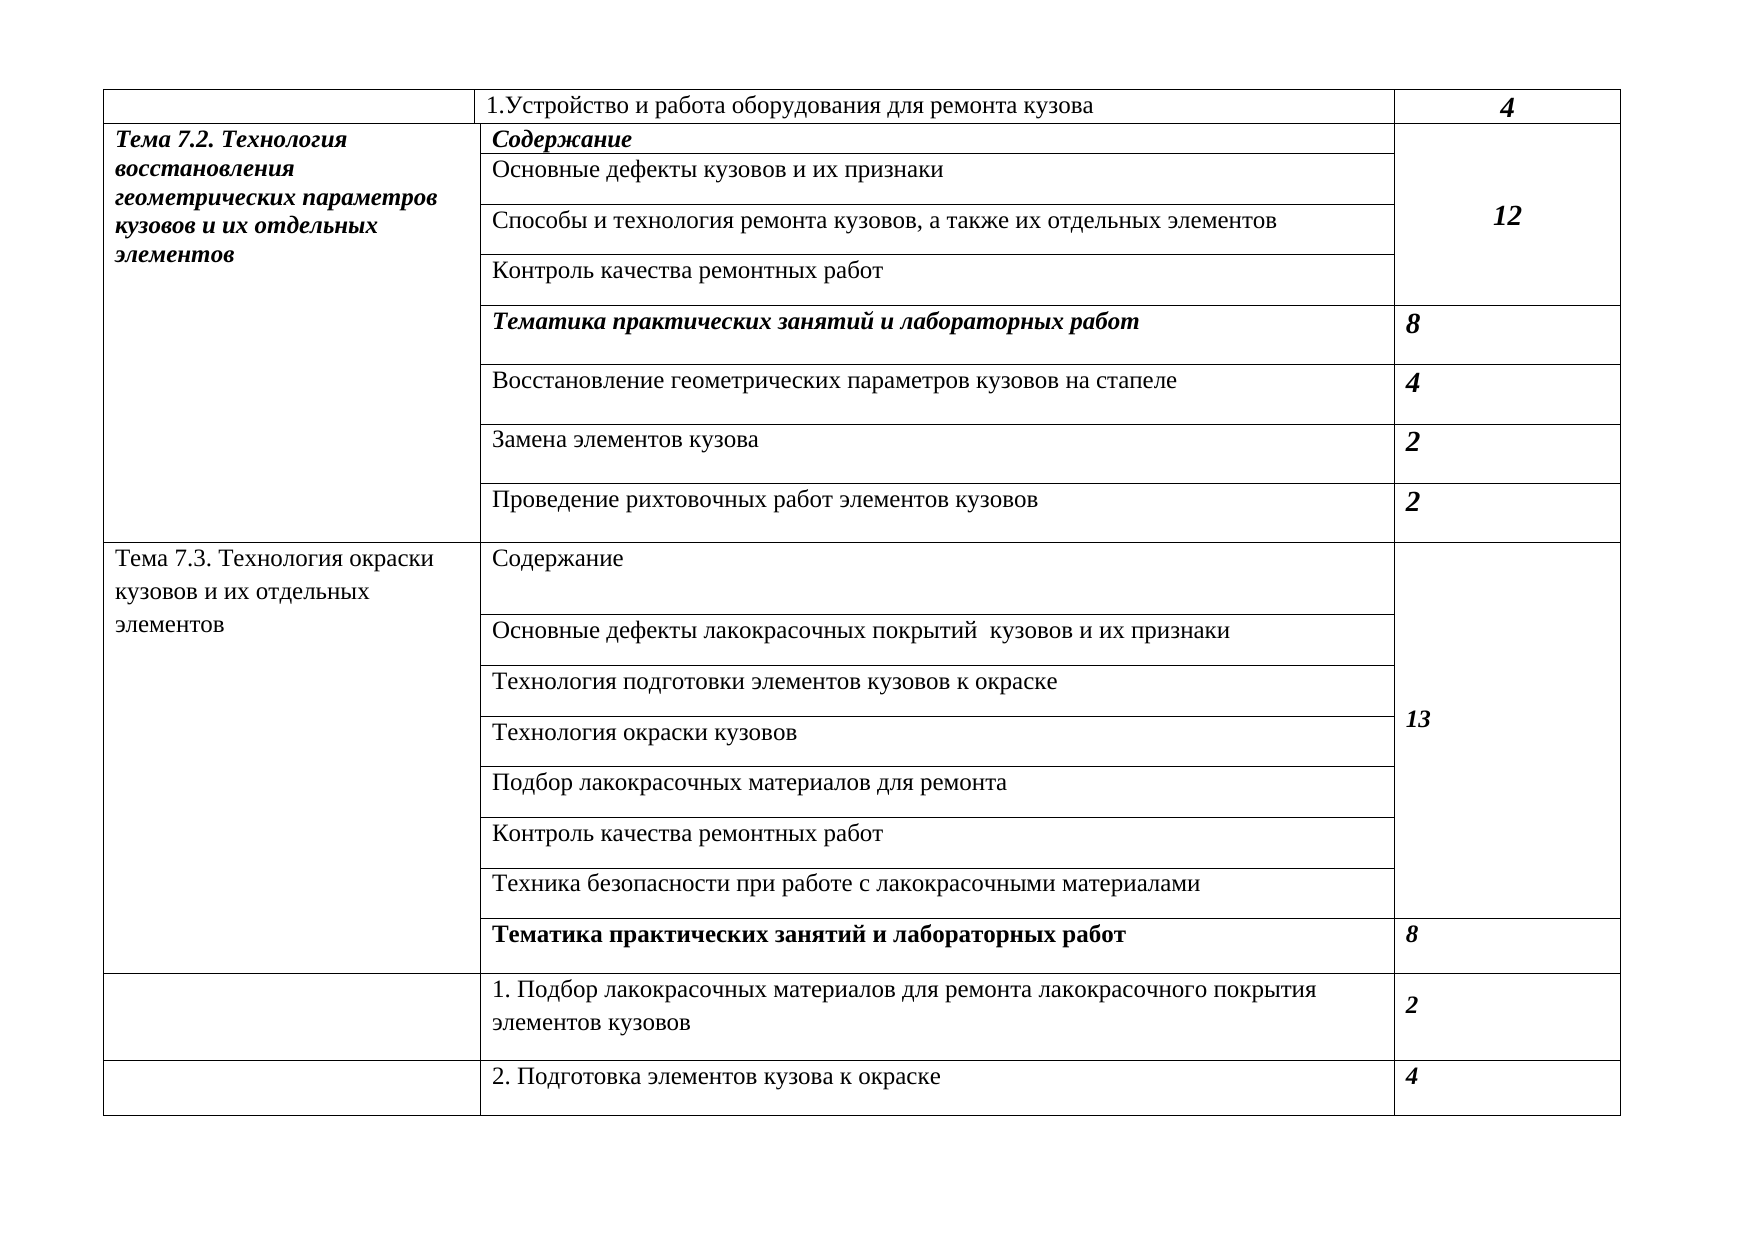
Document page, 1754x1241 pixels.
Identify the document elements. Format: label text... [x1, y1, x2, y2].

table_cell 2 [1395, 425, 1620, 483]
table_cell 13 [1395, 543, 1620, 918]
table_cell Тема 7.2. Технология восстановления геометрических параметров кузовов и их отдельных элементов [104, 124, 480, 542]
table_cell 4 [1395, 90, 1620, 123]
table_cell Технология подготовки элементов кузовов к окраске [481, 666, 1394, 716]
table_cell Содержание [481, 543, 1394, 614]
table_cell Содержание [481, 124, 1394, 153]
table_cell Тема 7.3. Технология окраски кузовов и их отдельных элементов [104, 543, 480, 973]
table_cell Замена элементов кузова [481, 425, 1394, 483]
table_cell 8 [1395, 306, 1620, 364]
table_cell 2 [1395, 484, 1620, 542]
table_cell 1. Подбор лакокрасочных материалов для ремонта лакокрасочного покрытия элементов кузовов [481, 974, 1394, 1060]
table_cell Проведение рихтовочных работ элементов кузовов [481, 484, 1394, 542]
table_cell Подбор лакокрасочных материалов для ремонта [481, 767, 1394, 817]
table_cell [481, 919, 1394, 973]
table_cell Основные дефекты кузовов и их признаки [481, 154, 1394, 204]
table_cell 1.Устройство и работа оборудования для ремонта кузова [475, 90, 1394, 123]
table_cell [104, 1061, 480, 1115]
table_cell Тематика практических занятий и лабораторных работ [481, 306, 1394, 364]
table_cell 8 [1395, 919, 1620, 973]
table_cell Контроль качества ремонтных работ [481, 818, 1394, 867]
table_cell 2 [1395, 974, 1620, 1060]
table_cell Технология окраски кузовов [481, 717, 1394, 766]
table_cell [104, 974, 480, 1060]
table_cell Техника безопасности при работе с лакокрасочными материалами [481, 869, 1394, 918]
table_cell Контроль качества ремонтных работ [481, 255, 1394, 305]
table_cell Способы и технология ремонта кузовов, а также их отдельных элементов [481, 205, 1394, 254]
table_cell 4 [1395, 1061, 1620, 1115]
table_cell Восстановление геометрических параметров кузовов на стапеле [481, 365, 1394, 423]
table_cell 4 [1395, 365, 1620, 423]
table_cell Основные дефекты лакокрасочных покрытий кузовов и их признаки [481, 615, 1394, 665]
table_cell [104, 90, 474, 123]
table_cell 2. Подготовка элементов кузова к окраске [481, 1061, 1394, 1115]
table_cell 12 [1395, 124, 1620, 305]
